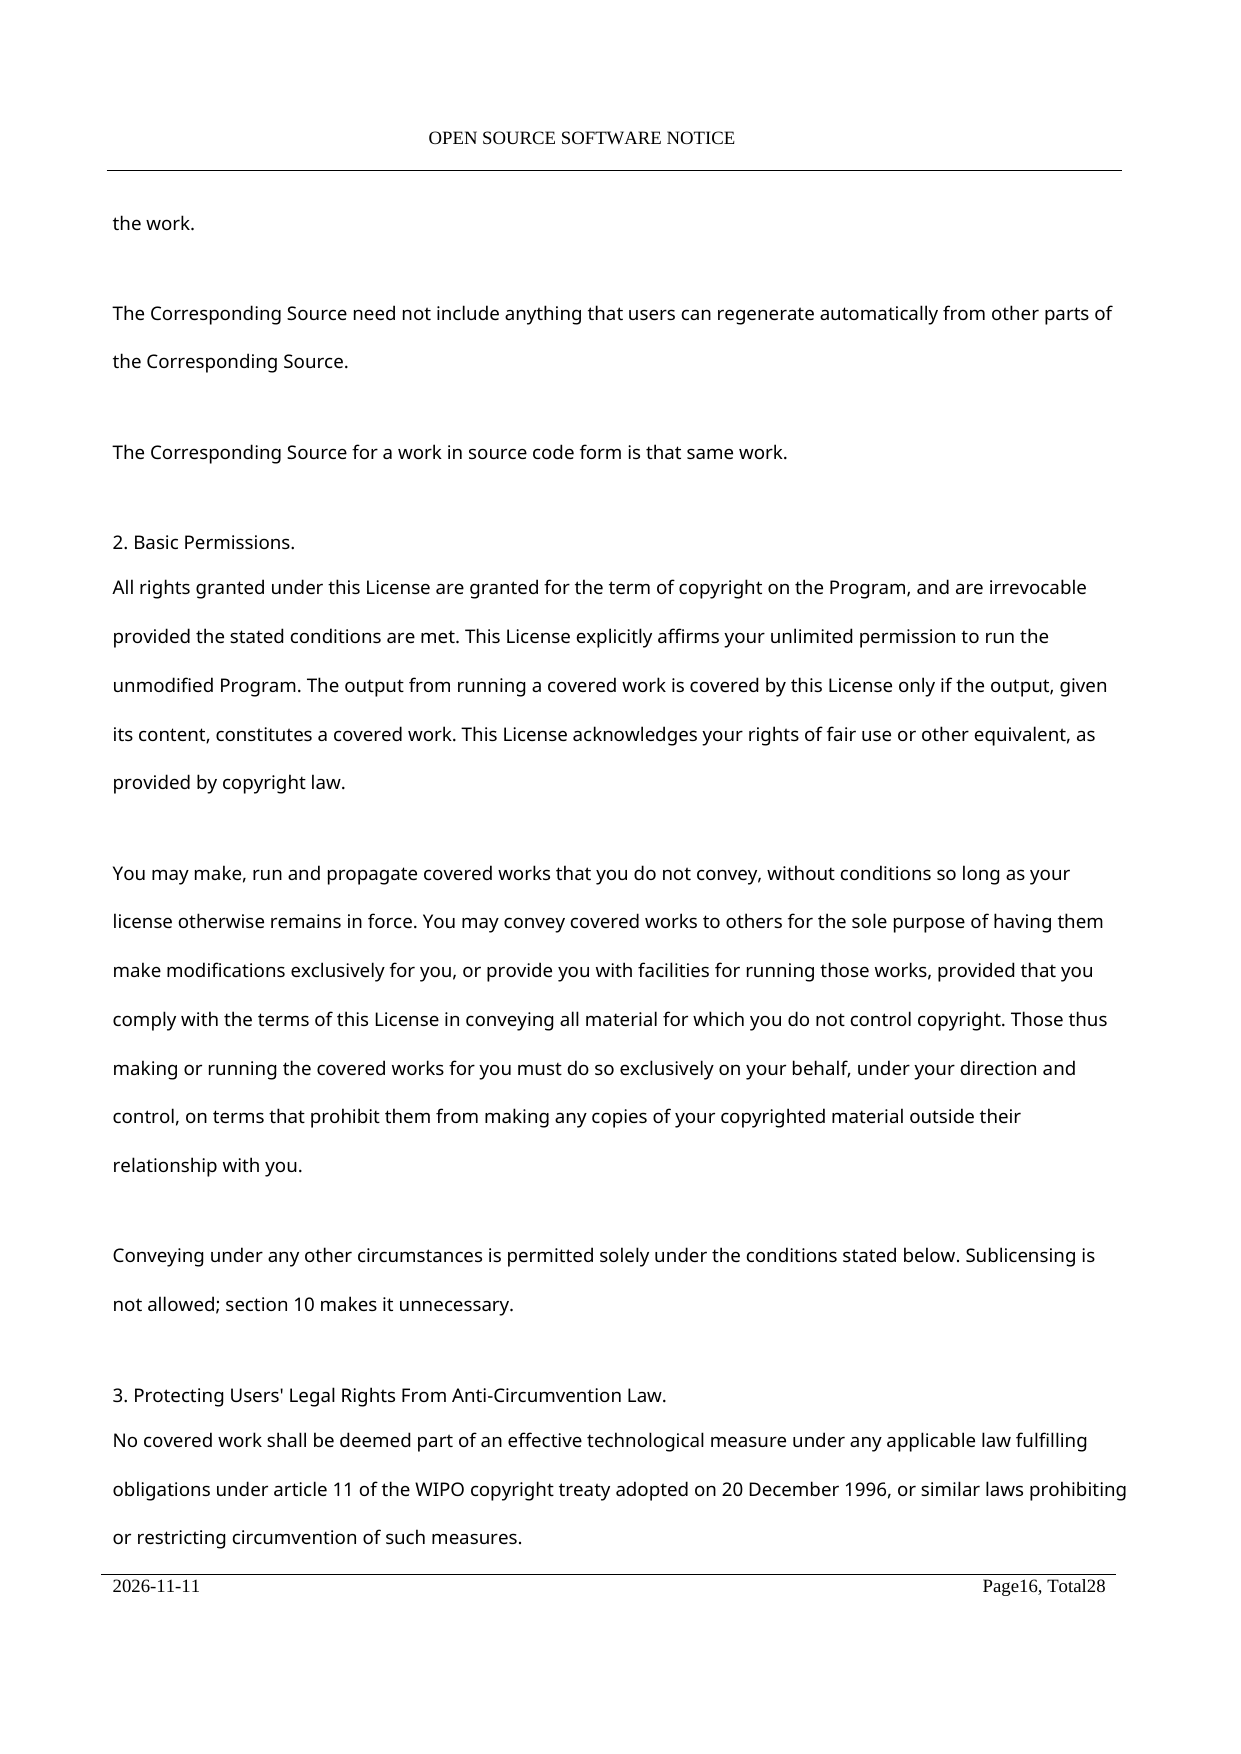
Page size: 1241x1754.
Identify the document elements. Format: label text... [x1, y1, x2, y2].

text The Corresponding Source need not include anything that users can regenerate automatically from other parts of the Corresponding Source. [112, 297, 1128, 378]
text All rights granted under this License are granted for the term of copyright on the Program, and are irrevocable provided the stated conditions are met. This License explicitly affirms your unlimited permission to run the unmodified Program. The output from running a covered work is covered by this License only if the output, given its content, constitutes a covered work. This License acknowledges your rights of fair use or other equivalent, as provided by copyright law. [112, 571, 1128, 799]
text 2. Basic Permissions. [112, 526, 1128, 558]
text No covered work shall be deemed part of an effective technological measure under any applicable law fulfilling obligations under article 11 of the WIPO copyright treaty adopted on 20 December 1996, or similar laws prohibiting or restricting circumvention of such measures. [112, 1424, 1128, 1554]
text 3. Protecting Users' Legal Rights From Anti-Circumvention Law. [112, 1378, 1128, 1411]
text You may make, run and propagate covered works that you do not convey, without conditions so long as your license otherwise remains in force. You may convey covered works to others for the sole purpose of having them make modifications exclusively for you, or provide you with facilities for running those works, provided that you comply with the terms of this License in conveying all material for which you do not control copyright. Those thus making or running the covered works for you must do so exclusively on your behalf, under your direction and control, on terms that prohibit them from making any copies of your copyrighted material outside their relationship with you. [112, 857, 1128, 1182]
text The Corresponding Source for a work in source code form is that same work. [112, 436, 1128, 468]
text Conveying under any other circumstances is permitted solely under the conditions stated below. Sublicensing is not allowed; section 10 makes it unnecessary. [112, 1239, 1128, 1321]
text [112, 206, 1128, 239]
